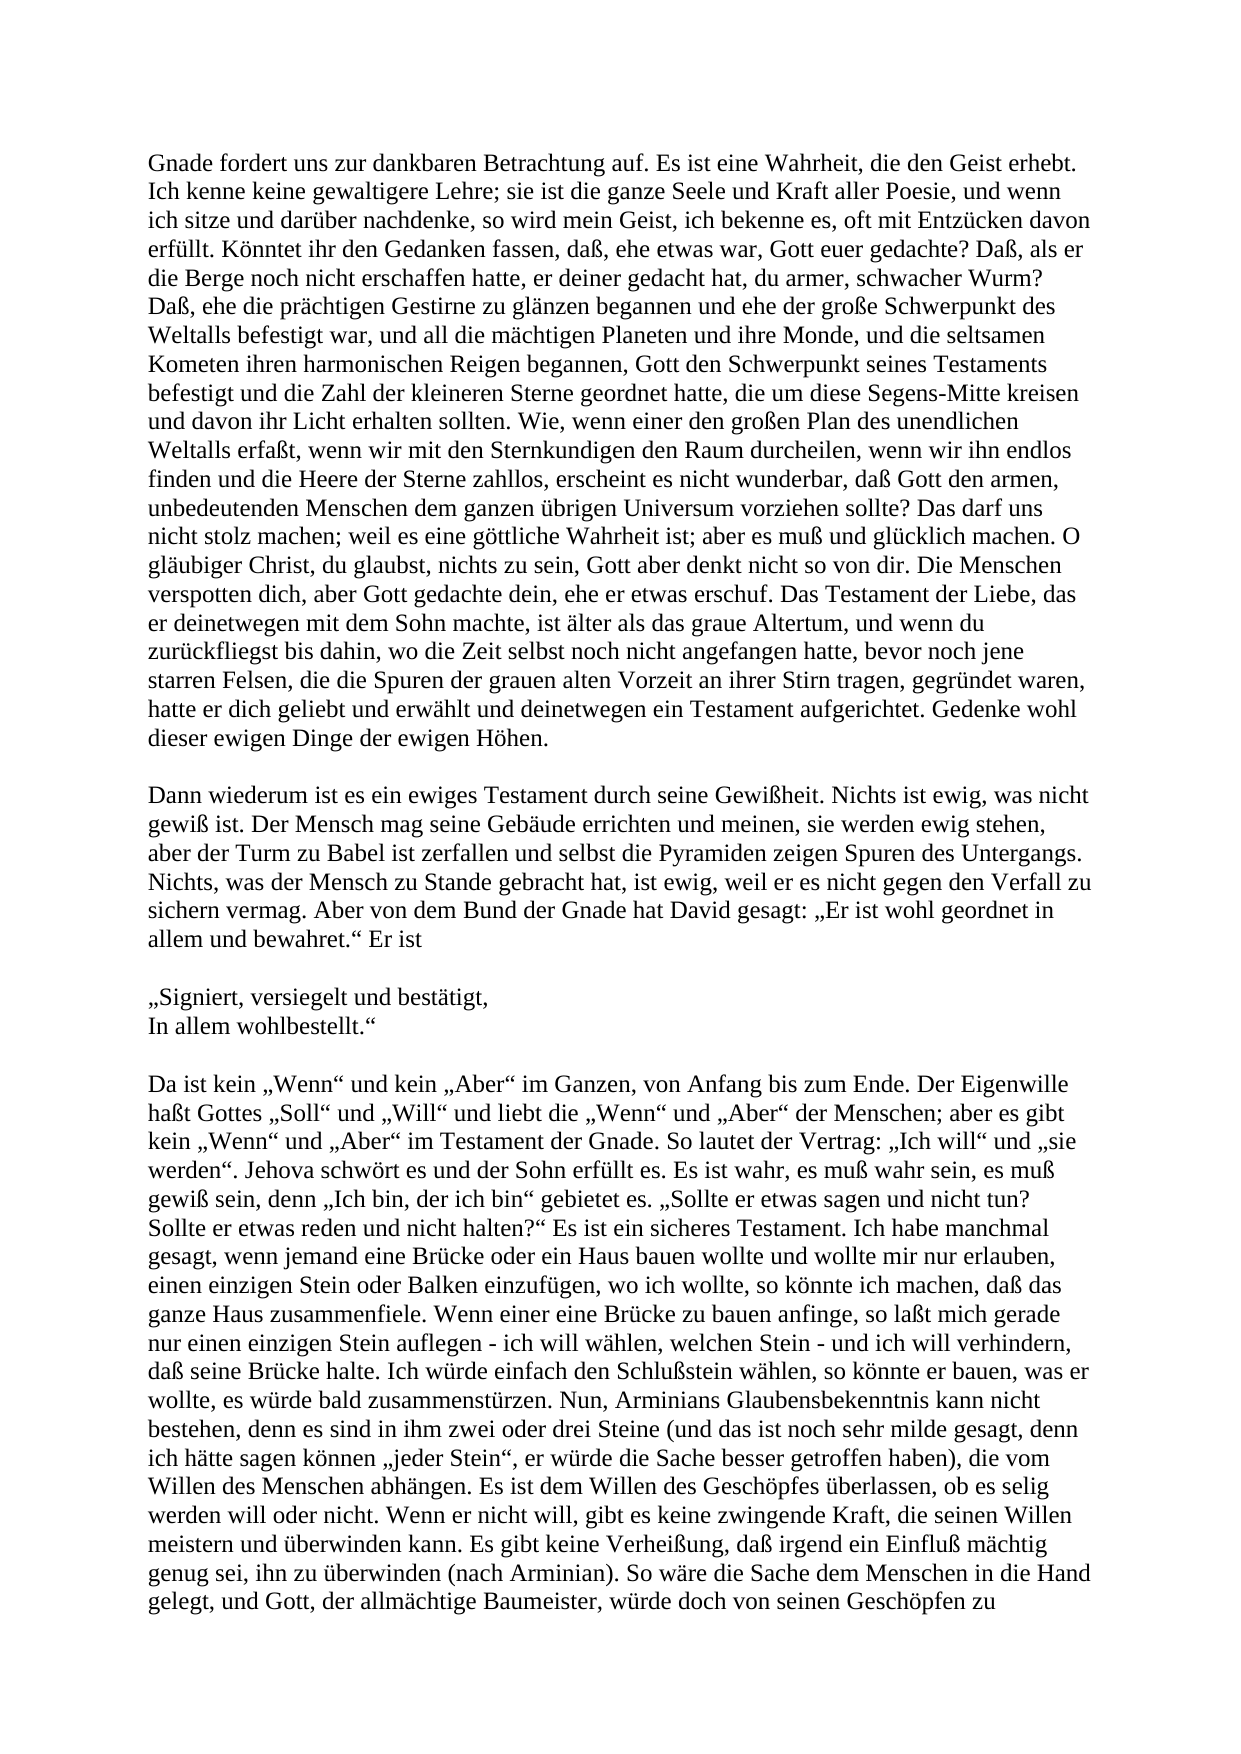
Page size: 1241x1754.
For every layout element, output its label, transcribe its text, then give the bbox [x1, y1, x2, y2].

text „Signiert, versiegelt und bestätigt, In allem wohlbestellt.“ [148, 982, 1093, 1040]
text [148, 1069, 1093, 1615]
text Dann wiederum ist es ein ewiges Testament durch seine Gewißheit. Nichts ist ewig, was nicht gewiß ist. Der Mensch mag seine Gebäude errichten und meinen, sie werden ewig stehen, aber der Turm zu Babel ist zerfallen und selbst die Pyramiden zeigen Spuren des Untergangs. Nichts, was der Mensch zu Stande gebracht hat, ist ewig, weil er es nicht gegen den Verfall zu sichern vermag. Aber von dem Bund der Gnade hat David gesagt: „Er ist wohl geordnet in allem und bewahret.“ Er ist [148, 781, 1093, 953]
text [148, 148, 1093, 751]
